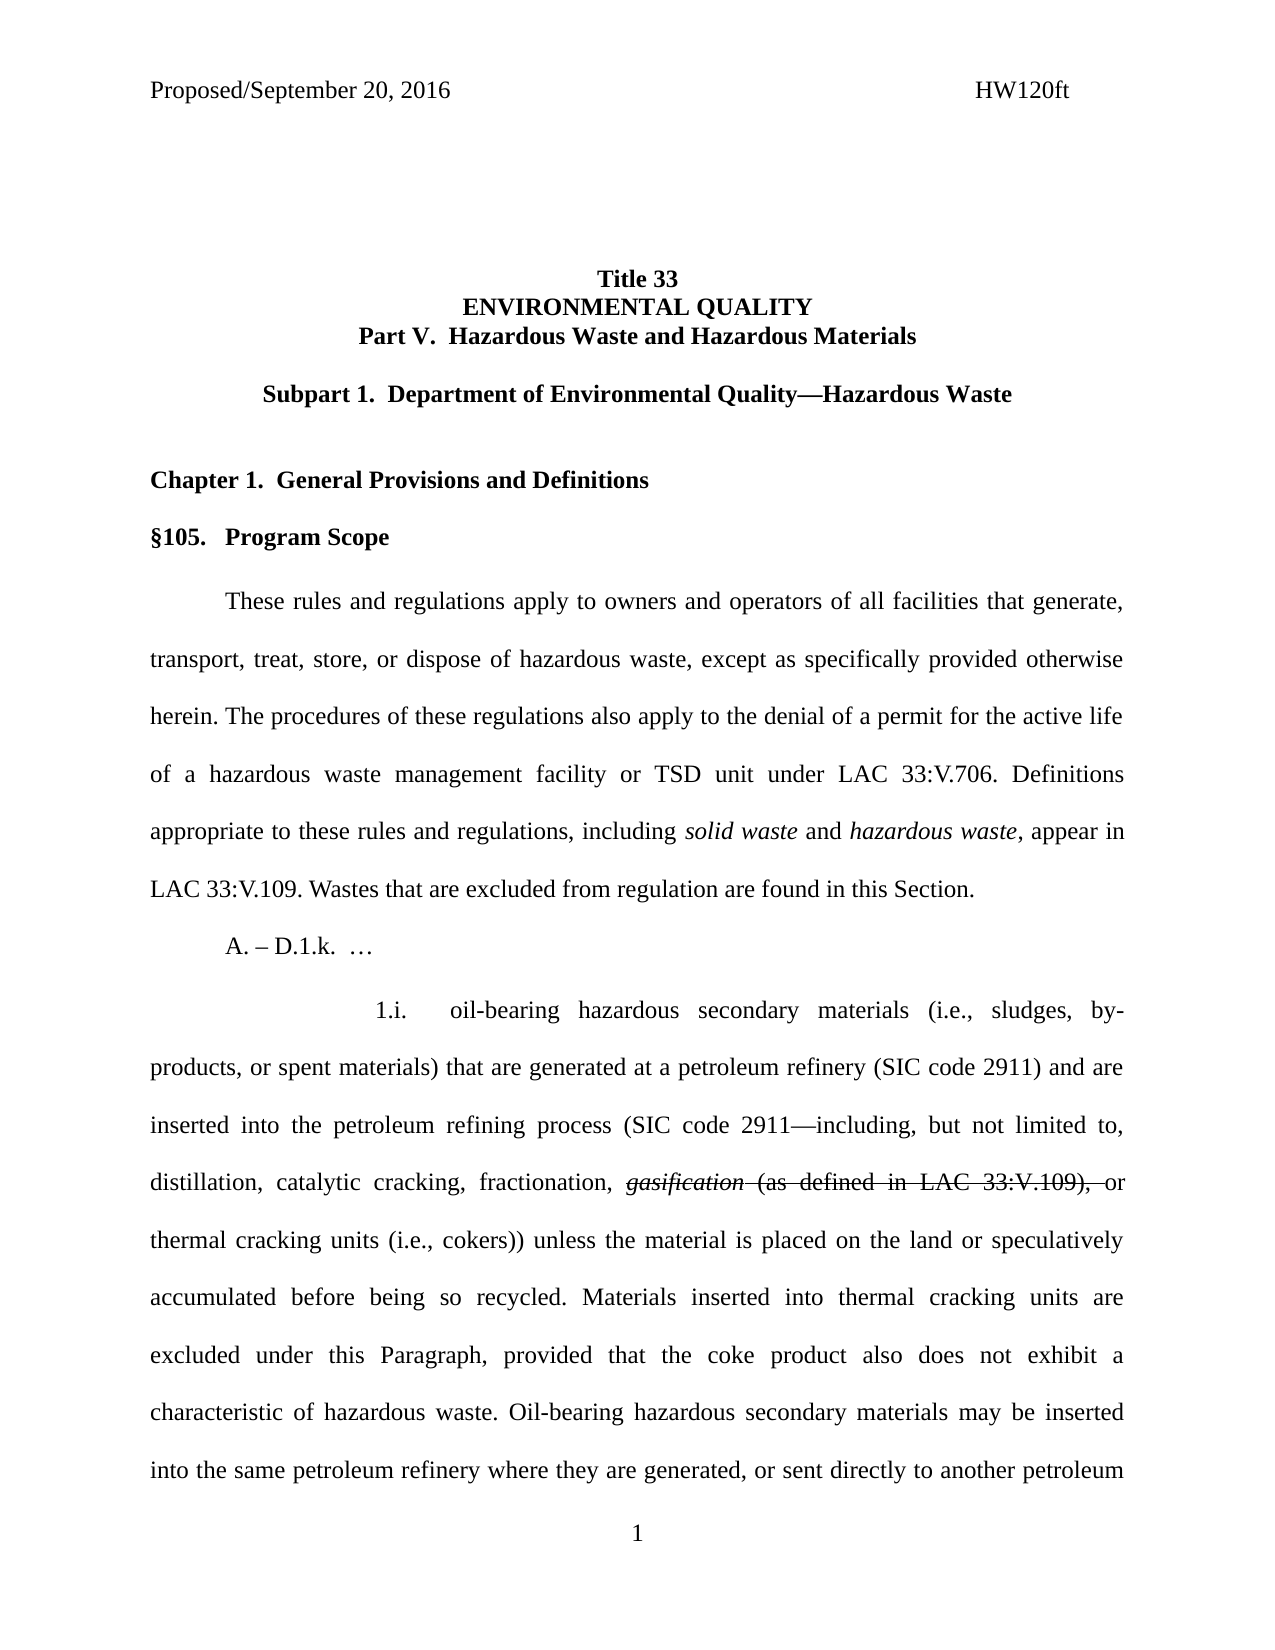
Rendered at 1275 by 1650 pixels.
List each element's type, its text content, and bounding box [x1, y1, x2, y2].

text A. – D.1.k. … [150, 931, 1125, 960]
text Title 33 [150, 264, 1125, 292]
text Chapter 1. General Provisions and Definitions [150, 465, 1125, 494]
text Subpart 1. Department of Environmental Quality—Hazardous Waste [150, 379, 1125, 407]
text §105. Program Scope [150, 522, 1125, 551]
text ENVIRONMENTAL QUALITY [150, 292, 1125, 321]
text Part V. Hazardous Waste and Hazardous Materials [150, 321, 1125, 350]
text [150, 995, 1125, 1484]
text These rules and regulations apply to owners and operators of all facilities that generate, transport, treat, store, or dispose of hazardous waste, except as specifically provided otherwise herein. The procedures of these regulations also apply to the denial of a permit for the active life of a hazardous waste management facility or TSD unit under LAC 33:V.706. Definitions appropriate to these rules and regulations, including solid waste and hazardous waste, appear in LAC 33:V.109. Wastes that are excluded from regulation are found in this Section. [150, 586, 1125, 902]
